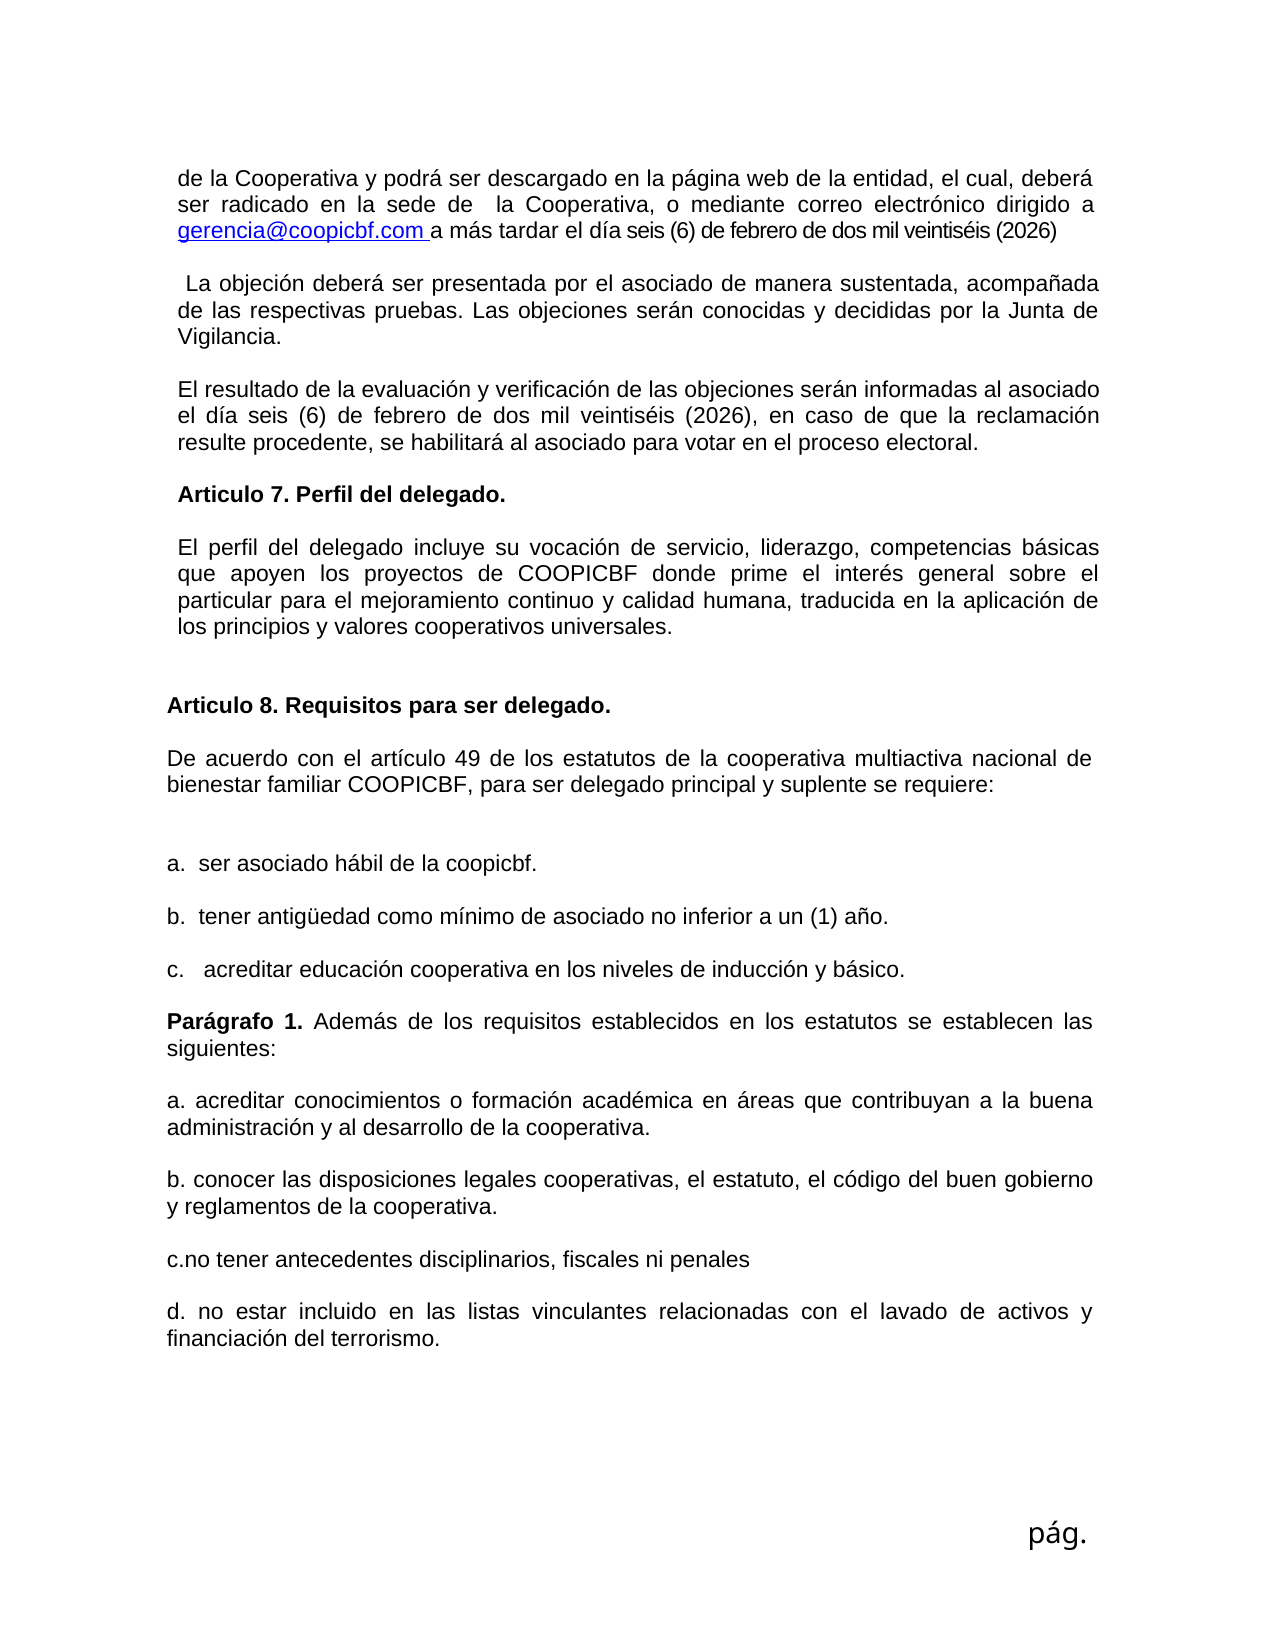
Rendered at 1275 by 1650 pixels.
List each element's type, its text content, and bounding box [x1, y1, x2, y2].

text b. conocer las disposiciones legales cooperativas, el estatuto, el código del buen gobierno y reglamentos de la cooperativa. [167, 1166, 1094, 1219]
text Articulo 7. Perfil del delegado. [177, 481, 1100, 508]
text La objeción deberá ser presentada por el asociado de manera sustentada, acompañada de las respectivas pruebas. Las objeciones serán conocidas y decididas por la Junta de Vigilancia. [177, 270, 1100, 349]
text d. no estar incluido en las listas vinculantes relacionadas con el lavado de activos y financiación del terrorismo. [167, 1298, 1094, 1351]
text Articulo 8. Requisitos para ser delegado. [167, 692, 1094, 718]
text b. tener antigüedad como mínimo de asociado no inferior a un (1) año. [167, 903, 1094, 929]
text a. ser asociado hábil de la coopicbf. [167, 850, 1094, 877]
text a. acreditar conocimientos o formación académica en áreas que contribuyan a la buena administración y al desarrollo de la cooperativa. [167, 1087, 1094, 1140]
text c.no tener antecedentes disciplinarios, fiscales ni penales [167, 1246, 1094, 1272]
text El resultado de la evaluación y verificación de las objeciones serán informadas al asociado el día seis (6) de febrero de dos mil veintiséis (2026), en caso de que la reclamación resulte procedente, se habilitará al asociado para votar en el proceso electoral. [177, 376, 1100, 455]
text c. acreditar educación cooperativa en los niveles de inducción y básico. [167, 956, 1094, 982]
text Parágrafo 1. Además de los requisitos establecidos en los estatutos se establecen las siguientes: [167, 1008, 1094, 1061]
text De acuerdo con el artículo 49 de los estatutos de la cooperativa multiactiva nacional de bienestar familiar COOPICBF, para ser delegado principal y suplente se requiere: [167, 745, 1094, 797]
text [177, 164, 1094, 244]
text El perfil del delegado incluye su vocación de servicio, liderazgo, competencias básicas que apoyen los proyectos de COOPICBF donde prime el interés general sobre el particular para el mejoramiento continuo y calidad humana, traducida en la aplicación de los principios y valores cooperativos universales. [177, 534, 1100, 639]
